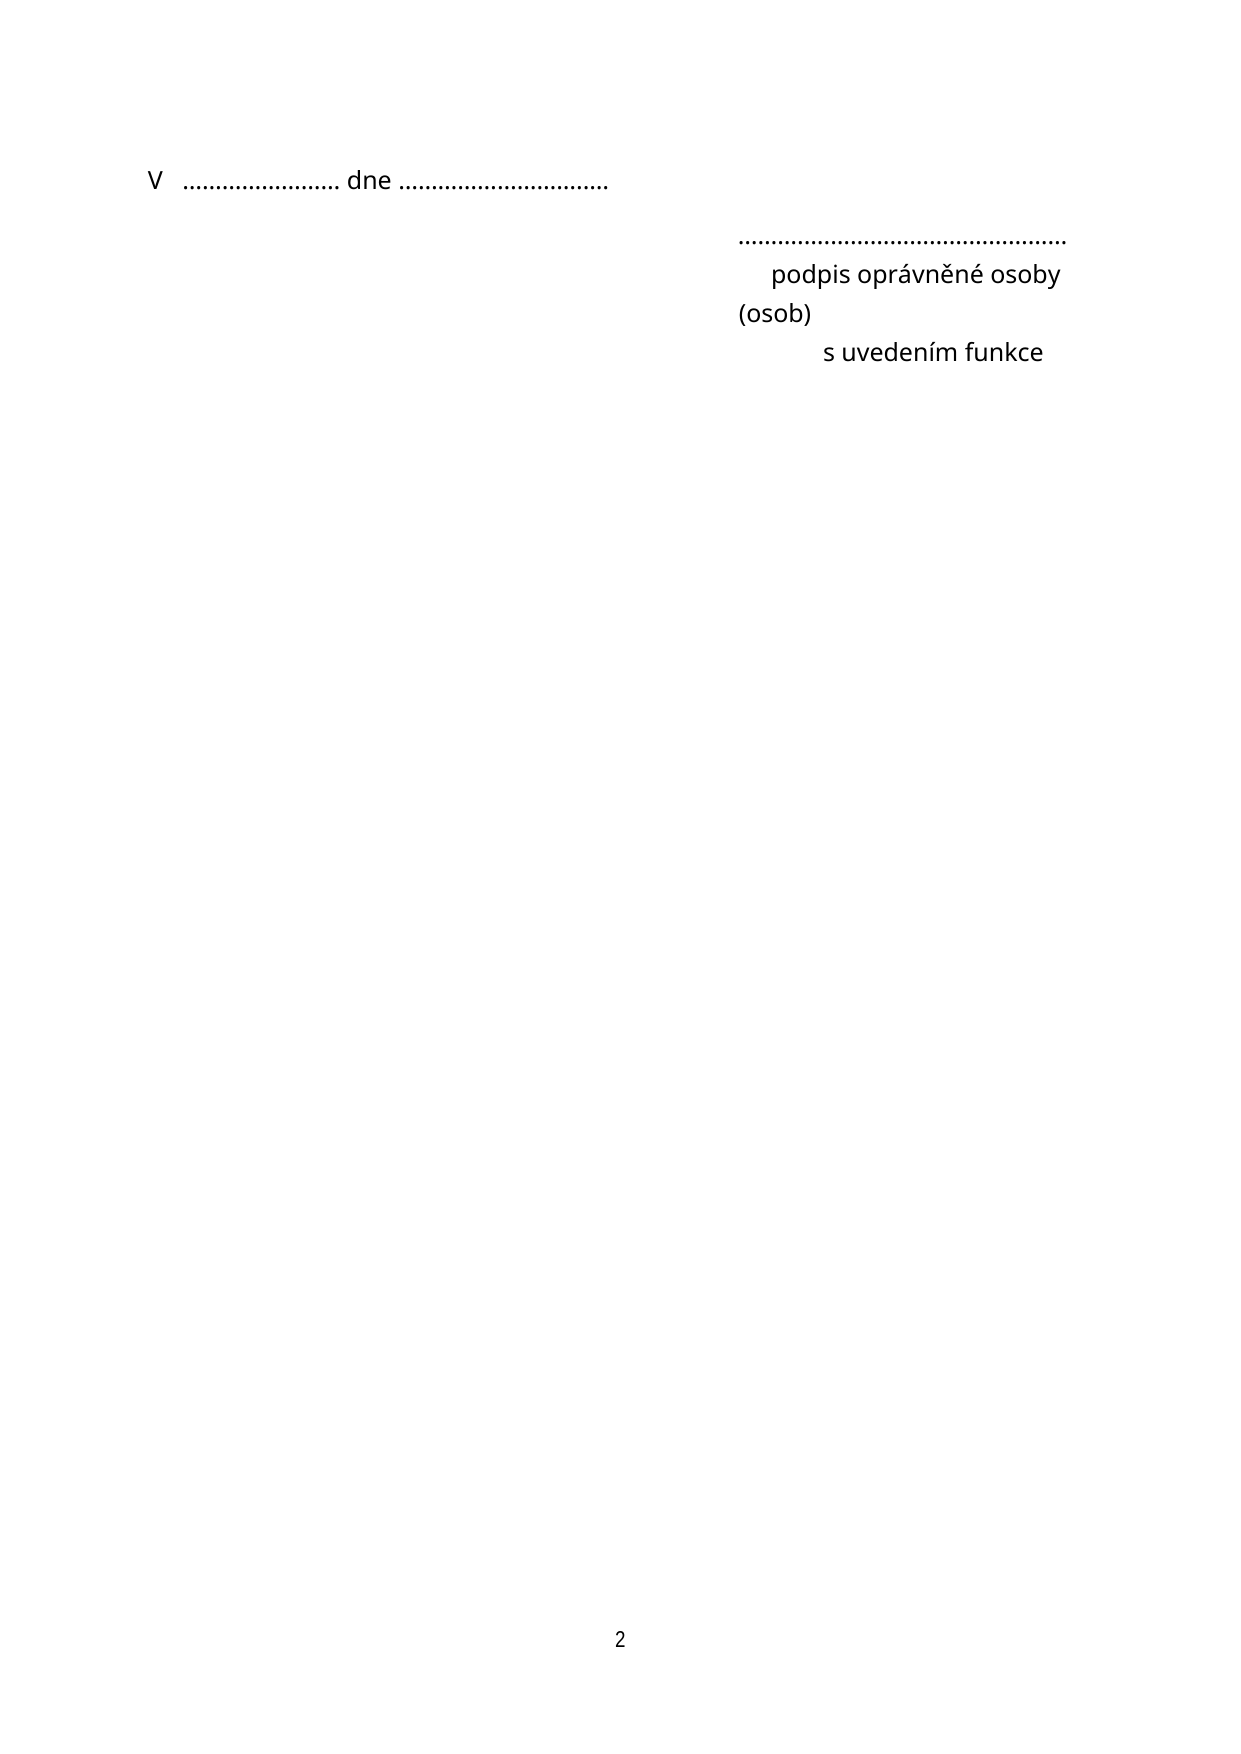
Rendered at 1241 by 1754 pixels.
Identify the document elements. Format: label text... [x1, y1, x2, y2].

text ……….….……………………………… [664, 217, 1093, 251]
text s uvedením funkce [738, 335, 1093, 369]
text V …………………… dne ………………………..… [148, 162, 1093, 197]
text podpis oprávněné osoby (osob) [738, 257, 1093, 330]
